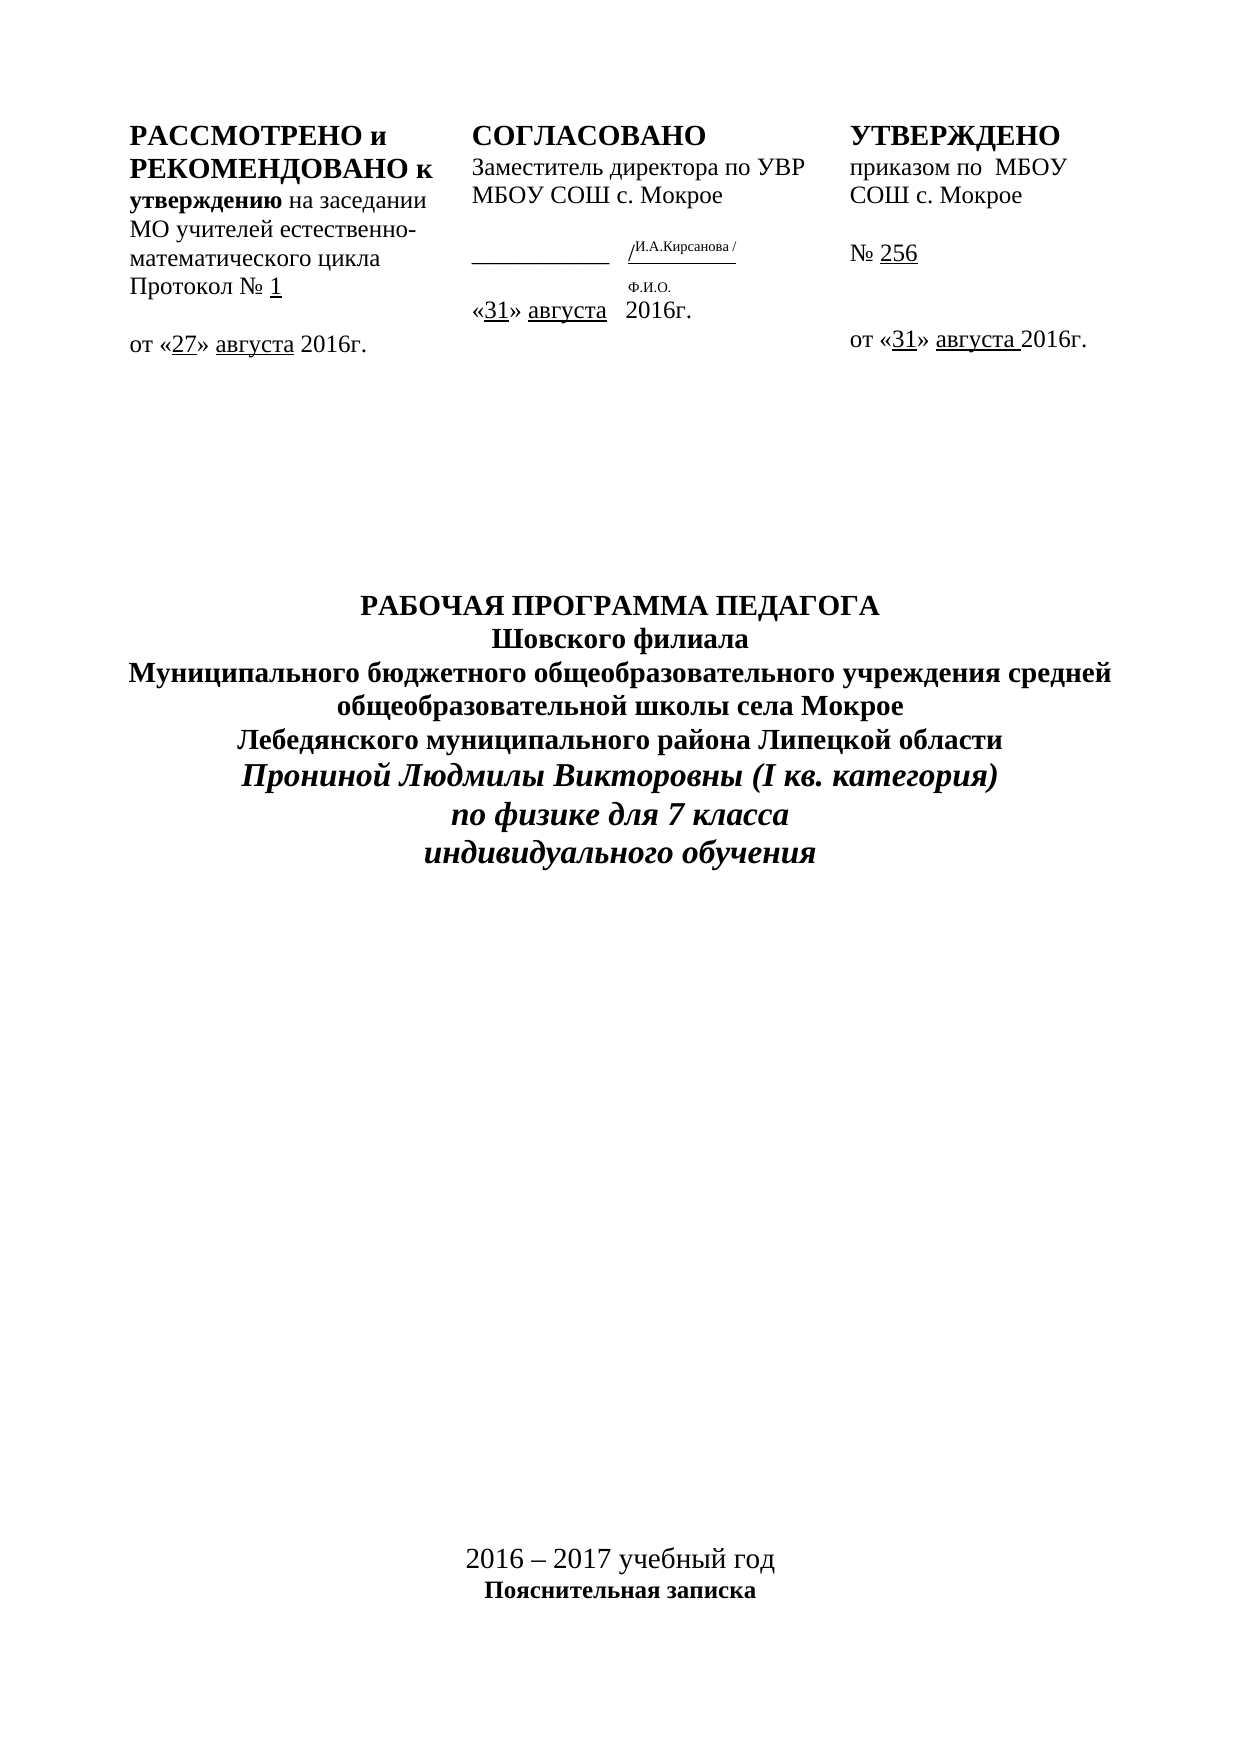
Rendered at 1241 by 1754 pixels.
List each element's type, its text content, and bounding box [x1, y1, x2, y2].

text индивидуального обучения [118, 832, 1122, 870]
text РАБОЧАЯ ПРОГРАММА ПЕДАГОГА [118, 588, 1122, 621]
text Пояснительная записка [118, 1575, 1122, 1603]
text Прониной Людмилы Викторовны (I кв. категория) [118, 755, 1122, 794]
text Лебедянского муниципального района Липецкой области [118, 722, 1122, 755]
text по физике для 7 класса [118, 794, 1122, 832]
text Муниципального бюджетного общеобразовательного учреждения средней общеобразовательной школы села Мокрое [118, 655, 1122, 722]
text 2016 – 2017 учебный год [118, 1541, 1122, 1575]
table_header СОГЛАСОВАНО Заместитель директора по УВР МБОУ СОШ с. Мокрое ___________ /И.А.Кирсанова / Ф.И.О. «31» августа 2016г. [460, 118, 838, 386]
table_header УТВЕРЖДЕНО приказом по МБОУ СОШ с. Мокрое № 256 от «31» августа 2016г. [838, 118, 1148, 386]
text Шовского филиала [118, 621, 1122, 655]
table_header РАССМОТРЕНО и РЕКОМЕНДОВАНО к утверждению на заседании МО учителей естественно-математического цикла Протокол № 1 от «27» августа 2016г. [118, 118, 460, 386]
